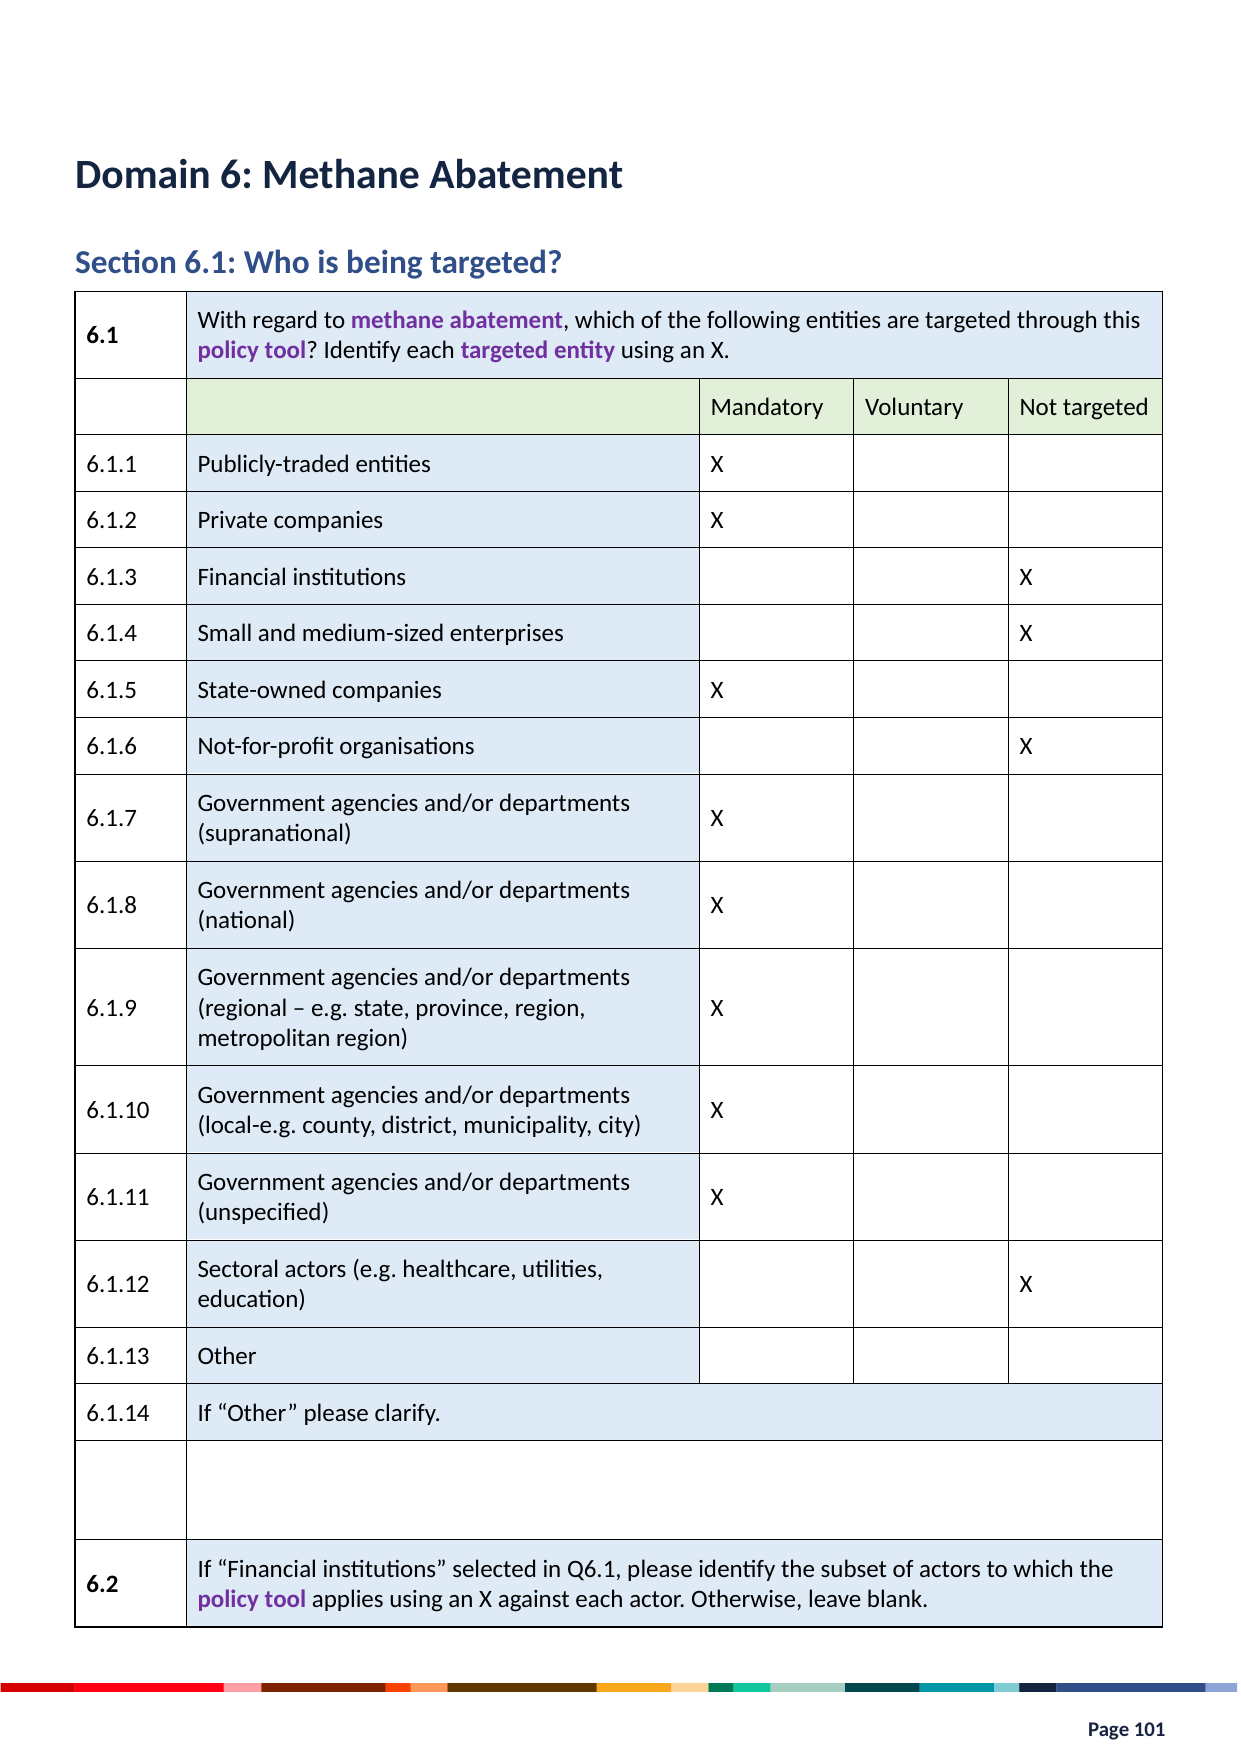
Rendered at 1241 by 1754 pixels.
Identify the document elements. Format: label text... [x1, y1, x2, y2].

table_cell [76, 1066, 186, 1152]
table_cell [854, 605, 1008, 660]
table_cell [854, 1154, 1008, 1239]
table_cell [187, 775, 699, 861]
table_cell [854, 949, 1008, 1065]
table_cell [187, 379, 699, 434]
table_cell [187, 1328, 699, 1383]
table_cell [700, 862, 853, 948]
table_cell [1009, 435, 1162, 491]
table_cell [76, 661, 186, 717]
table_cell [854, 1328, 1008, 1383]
subtitle Domain 6: Methane Abatement [75, 148, 1165, 199]
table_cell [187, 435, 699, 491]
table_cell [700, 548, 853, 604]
picture [0, 1683, 1236, 1692]
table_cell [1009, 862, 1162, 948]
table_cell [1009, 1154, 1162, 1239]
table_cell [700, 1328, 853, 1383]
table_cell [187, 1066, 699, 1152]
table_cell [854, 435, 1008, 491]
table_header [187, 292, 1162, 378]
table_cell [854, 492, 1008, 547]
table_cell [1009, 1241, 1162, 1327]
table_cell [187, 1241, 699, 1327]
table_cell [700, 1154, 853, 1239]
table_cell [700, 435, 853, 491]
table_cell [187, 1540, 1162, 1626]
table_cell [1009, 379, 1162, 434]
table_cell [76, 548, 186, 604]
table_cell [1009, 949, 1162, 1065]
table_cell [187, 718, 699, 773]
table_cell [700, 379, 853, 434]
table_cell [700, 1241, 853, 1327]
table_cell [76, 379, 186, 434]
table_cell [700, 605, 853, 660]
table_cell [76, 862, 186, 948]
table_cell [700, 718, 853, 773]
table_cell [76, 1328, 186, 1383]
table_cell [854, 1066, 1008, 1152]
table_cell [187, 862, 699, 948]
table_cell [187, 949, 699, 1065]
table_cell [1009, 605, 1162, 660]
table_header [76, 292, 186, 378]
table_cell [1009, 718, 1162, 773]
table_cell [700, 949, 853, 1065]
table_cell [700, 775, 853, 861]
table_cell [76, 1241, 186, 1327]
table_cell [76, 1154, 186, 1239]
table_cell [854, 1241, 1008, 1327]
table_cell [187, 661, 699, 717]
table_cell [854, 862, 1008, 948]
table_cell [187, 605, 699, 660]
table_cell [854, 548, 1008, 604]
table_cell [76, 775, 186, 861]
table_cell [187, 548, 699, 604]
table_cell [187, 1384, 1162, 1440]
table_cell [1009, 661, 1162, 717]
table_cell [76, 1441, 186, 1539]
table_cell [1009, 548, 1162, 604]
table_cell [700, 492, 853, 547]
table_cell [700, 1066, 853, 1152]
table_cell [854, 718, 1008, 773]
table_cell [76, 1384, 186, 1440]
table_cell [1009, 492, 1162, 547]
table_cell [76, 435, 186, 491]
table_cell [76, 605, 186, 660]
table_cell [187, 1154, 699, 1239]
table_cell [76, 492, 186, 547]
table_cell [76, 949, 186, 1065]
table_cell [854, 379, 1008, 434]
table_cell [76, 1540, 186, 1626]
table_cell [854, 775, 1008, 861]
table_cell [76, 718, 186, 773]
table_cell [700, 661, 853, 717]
subtitle Section 6.1: Who is being targeted? [75, 241, 1165, 282]
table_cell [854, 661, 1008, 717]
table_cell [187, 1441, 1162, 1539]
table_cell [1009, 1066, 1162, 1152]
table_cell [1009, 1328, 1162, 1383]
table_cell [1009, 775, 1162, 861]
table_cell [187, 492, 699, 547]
